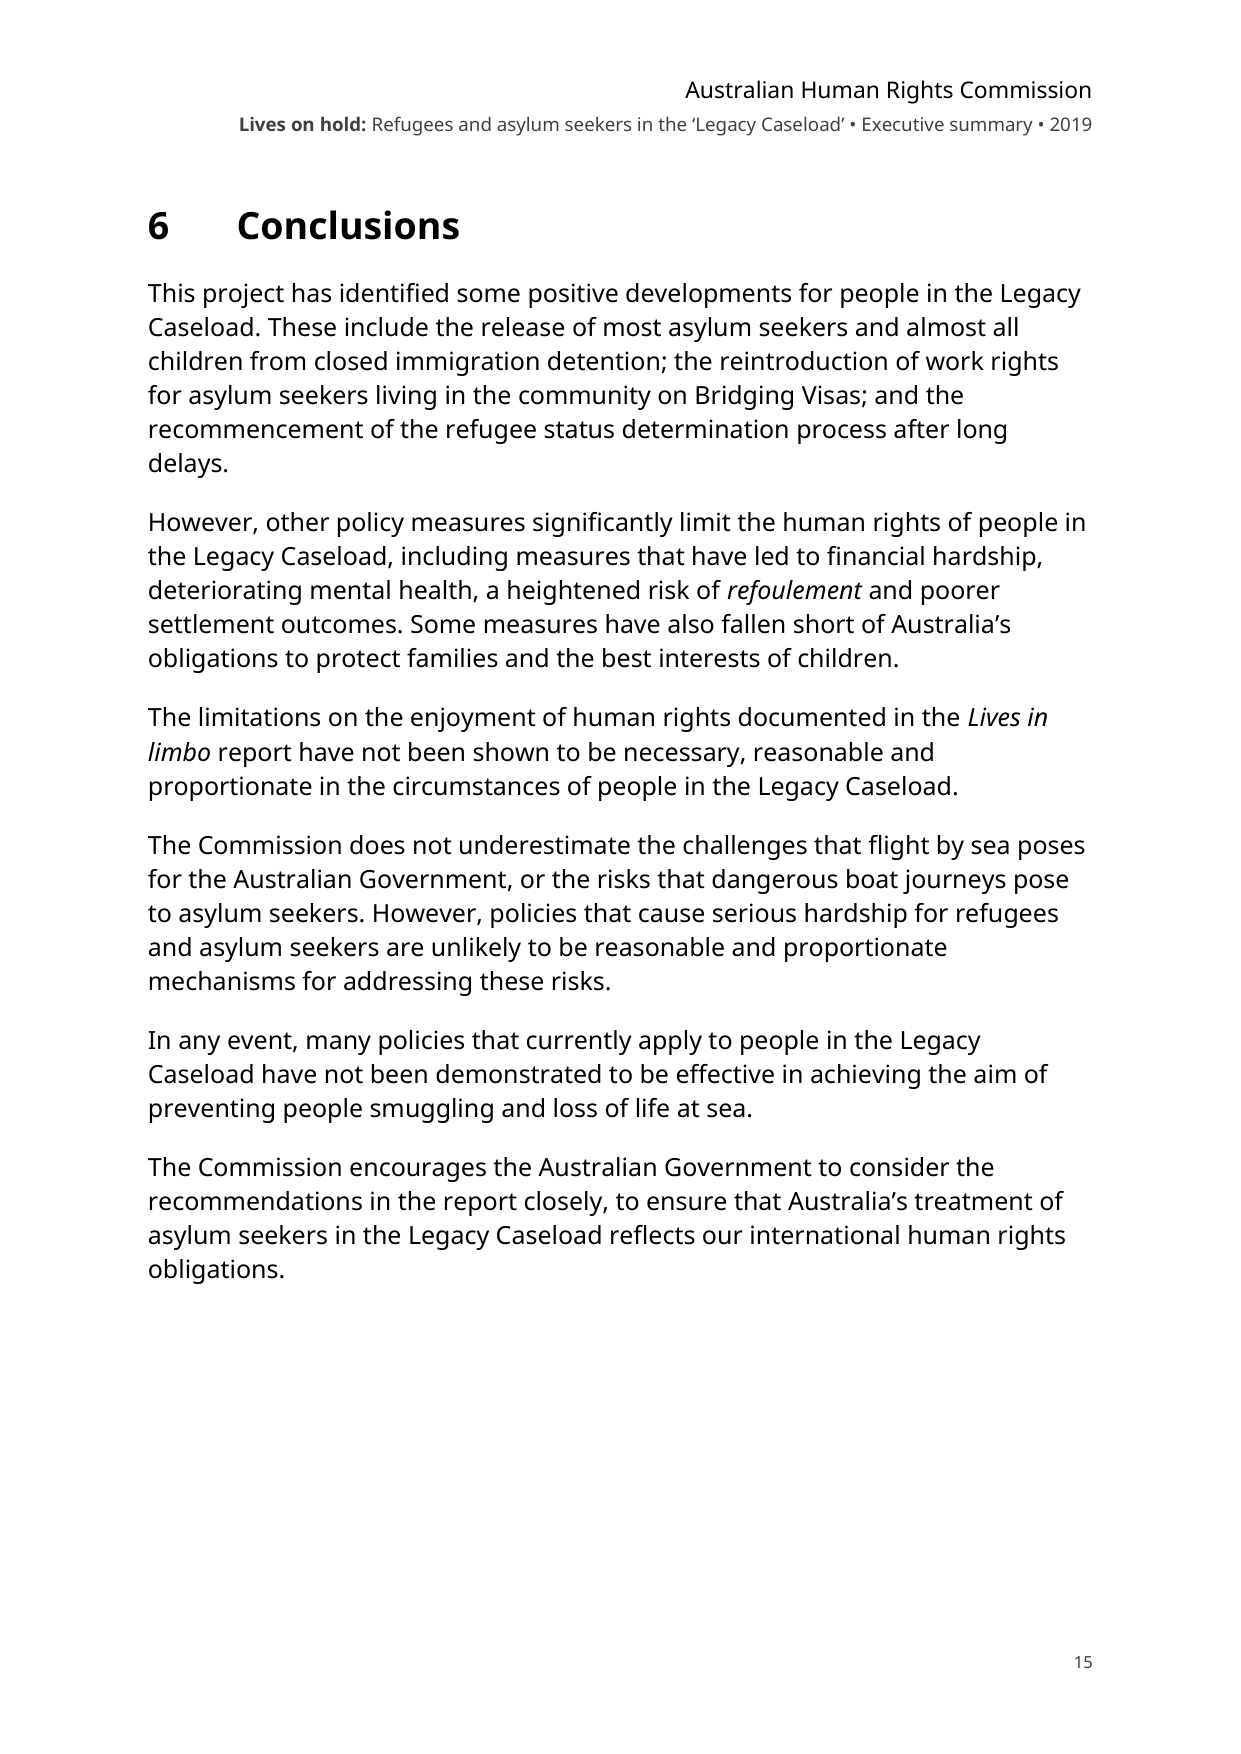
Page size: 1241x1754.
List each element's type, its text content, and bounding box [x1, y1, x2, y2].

text The Commission encourages the Australian Government to consider the recommendations in the report closely, to ensure that Australia’s treatment of asylum seekers in the Legacy Caseload reflects our international human rights obligations. [148, 1150, 1092, 1286]
text The limitations on the enjoyment of human rights documented in the Lives in limbo report have not been shown to be necessary, reasonable and proportionate in the circumstances of people in the Legacy Caseload. [148, 700, 1092, 802]
text In any event, many policies that currently apply to people in the Legacy Caseload have not been demonstrated to be effective in achieving the aim of preventing people smuggling and loss of life at sea. [148, 1023, 1092, 1125]
text However, other policy measures significantly limit the human rights of people in the Legacy Caseload, including measures that have led to financial hardship, deteriorating mental health, a heightened risk of refoulement and poorer settlement outcomes. Some measures have also fallen short of Australia’s obligations to protect families and the best interests of children. [148, 505, 1092, 675]
text The Commission does not underestimate the challenges that flight by sea poses for the Australian Government, or the risks that dangerous boat journeys pose to asylum seekers. However, policies that cause serious hardship for refugees and asylum seekers are unlikely to be reasonable and proportionate mechanisms for addressing these risks. [148, 827, 1092, 998]
text This project has identified some positive developments for people in the Legacy Caseload. These include the release of most asylum seekers and almost all children from closed immigration detention; the reintroduction of work rights for asylum seekers living in the community on Bridging Visas; and the recommencement of the refugee status determination process after long delays. [148, 275, 1092, 480]
subtitle Conclusions [148, 199, 1092, 250]
